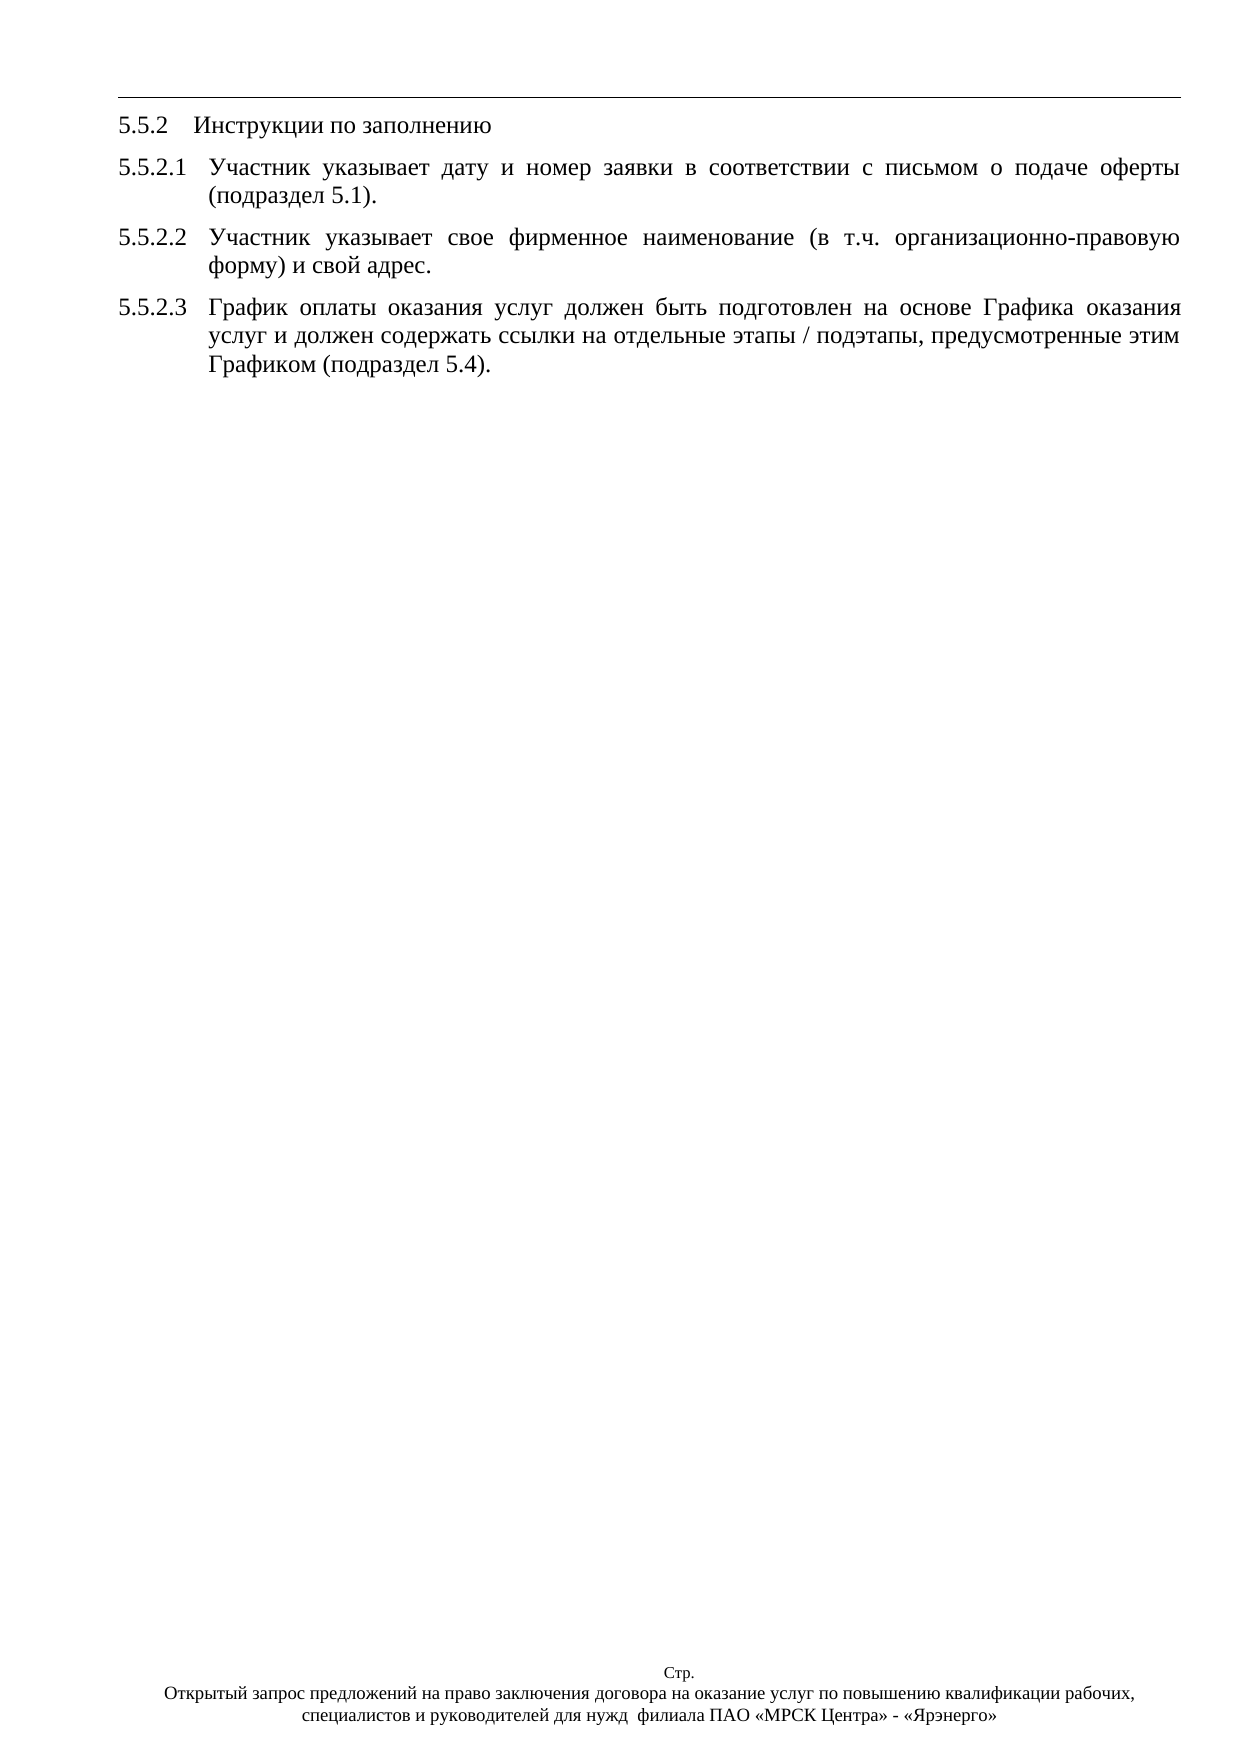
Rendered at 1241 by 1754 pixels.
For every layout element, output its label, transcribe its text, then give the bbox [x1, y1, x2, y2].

list График оплаты оказания услуг должен быть подготовлен на основе Графика оказания услуг и должен содержать ссылки на отдельные этапы / подэтапы, предусмотренные этим Графиком (подраздел 5.4). [118, 292, 1181, 378]
list Участник указывает дату и номер заявки в соответствии с письмом о подаче оферты (подраздел 5.1). [118, 152, 1181, 209]
subtitle Инструкции по заполнению [118, 111, 1181, 139]
list Участник указывает свое фирменное наименование (в т.ч. организационно-правовую форму) и свой адрес. [118, 222, 1181, 279]
